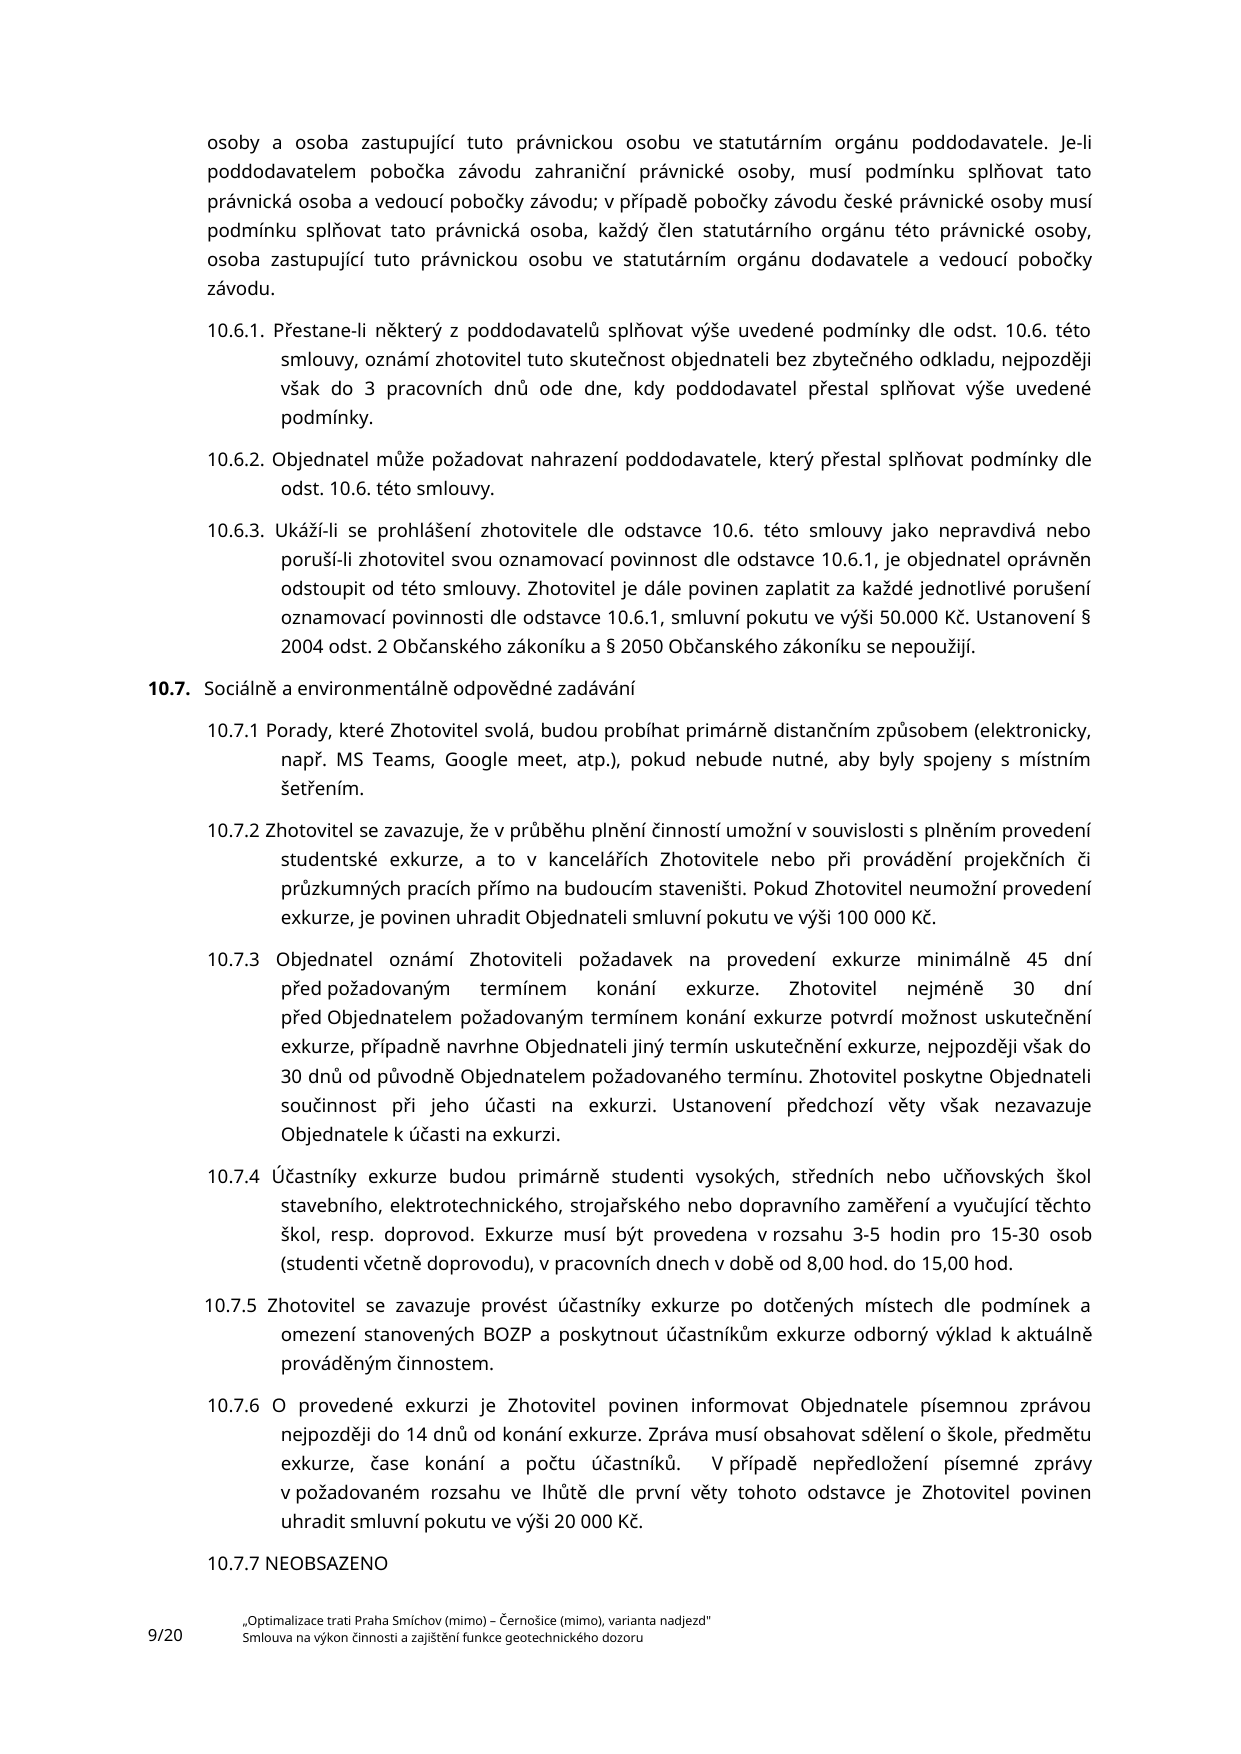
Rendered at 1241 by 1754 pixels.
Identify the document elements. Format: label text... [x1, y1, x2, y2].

text 10.7.1 Porady, které Zhotovitel svolá, budou probíhat primárně distančním způsobem (elektronicky, např. MS Teams, Google meet, atp.), pokud nebude nutné, aby byly spojeny s místním šetřením. [207, 714, 1092, 801]
text 10.6.3. Ukáží-li se prohlášení zhotovitele dle odstavce 10.6. této smlouvy jako nepravdivá nebo poruší-li zhotovitel svou oznamovací povinnost dle odstavce 10.6.1, je objednatel oprávněn odstoupit od této smlouvy. Zhotovitel je dále povinen zaplatit za každé jednotlivé porušení oznamovací povinnosti dle odstavce 10.6.1, smluvní pokutu ve výši 50.000 Kč. Ustanovení § 2004 odst. 2 Občanského zákoníku a § 2050 Občanského zákoníku se nepoužijí. [207, 514, 1092, 660]
text 10.6.2. Objednatel může požadovat nahrazení poddodavatele, který přestal splňovat podmínky dle odst. 10.6. této smlouvy. [207, 443, 1092, 501]
text 10.7.6 O provedené exkurzi je Zhotovitel povinen informovat Objednatele písemnou zprávou nejpozději do 14 dnů od konání exkurze. Zpráva musí obsahovat sdělení o škole, předmětu exkurze, čase konání a počtu účastníků. V případě nepředložení písemné zprávy v požadovaném rozsahu ve lhůtě dle první věty tohoto odstavce je Zhotovitel povinen uhradit smluvní pokutu ve výši 20 000 Kč. [207, 1389, 1092, 1535]
text 10.6.1. Přestane-li některý z poddodavatelů splňovat výše uvedené podmínky dle odst. 10.6. této smlouvy, oznámí zhotovitel tuto skutečnost objednateli bez zbytečného odkladu, nejpozději však do 3 pracovních dnů ode dne, kdy poddodavatel přestal splňovat výše uvedené podmínky. [207, 314, 1092, 431]
text 10.7. Sociálně a environmentálně odpovědné zadávání [148, 672, 1092, 701]
text 10.7.5 Zhotovitel se zavazuje provést účastníky exkurze po dotčených místech dle podmínek a omezení stanovených BOZP a poskytnout účastníkům exkurze odborný výklad k aktuálně prováděným činnostem. [204, 1289, 1092, 1376]
text 10.7.2 Zhotovitel se zavazuje, že v průběhu plnění činností umožní v souvislosti s plněním provedení studentské exkurze, a to v kancelářích Zhotovitele nebo při provádění projekčních či průzkumných pracích přímo na budoucím staveništi. Pokud Zhotovitel neumožní provedení exkurze, je povinen uhradit Objednateli smluvní pokutu ve výši 100 000 Kč. [207, 814, 1092, 931]
text 10.7.4 Účastníky exkurze budou primárně studenti vysokých, středních nebo učňovských škol stavebního, elektrotechnického, strojařského nebo dopravního zaměření a vyučující těchto škol, resp. doprovod. Exkurze musí být provedena v rozsahu 3-5 hodin pro 15-30 osob (studenti včetně doprovodu), v pracovních dnech v době od 8,00 hod. do 15,00 hod. [207, 1160, 1092, 1276]
text 10.7.7 NEOBSAZENO [207, 1547, 1092, 1576]
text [148, 126, 1092, 301]
text 10.7.3 Objednatel oznámí Zhotoviteli požadavek na provedení exkurze minimálně 45 dní před požadovaným termínem konání exkurze. Zhotovitel nejméně 30 dní před Objednatelem požadovaným termínem konání exkurze potvrdí možnost uskutečnění exkurze, případně navrhne Objednateli jiný termín uskutečnění exkurze, nejpozději však do 30 dnů od původně Objednatelem požadovaného termínu. Zhotovitel poskytne Objednateli součinnost při jeho účasti na exkurzi. Ustanovení předchozí věty však nezavazuje Objednatele k účasti na exkurzi. [207, 943, 1092, 1147]
